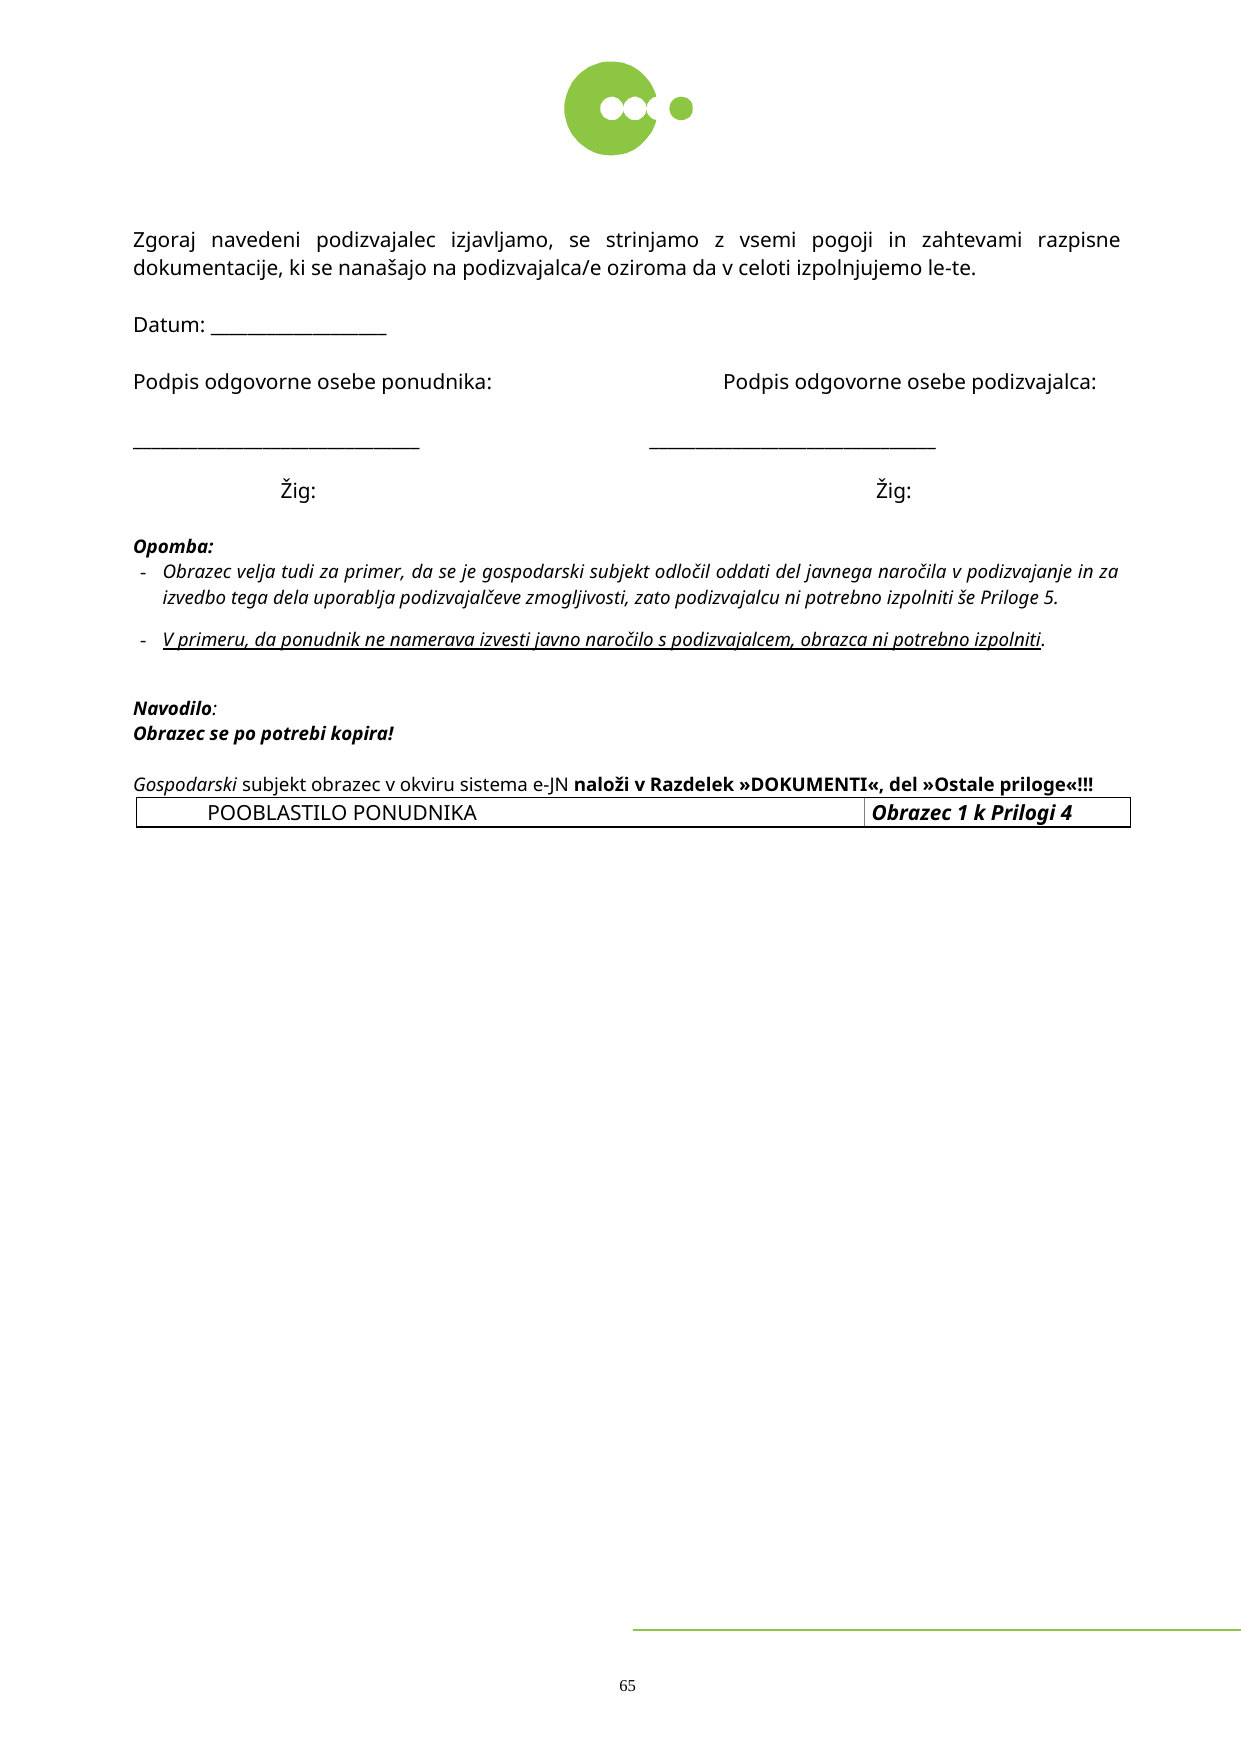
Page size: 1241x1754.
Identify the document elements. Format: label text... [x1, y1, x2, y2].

text Podpis odgovorne osebe ponudnika: Podpis odgovorne osebe podizvajalca: [133, 367, 1122, 395]
text Navodilo: [133, 695, 1122, 720]
text Datum: ___________________ [133, 310, 1122, 338]
text Gospodarski subjekt obrazec v okviru sistema e-JN naloži v Razdelek »DOKUMENTI«, del »Ostale priloge«!!! [133, 771, 1122, 797]
list Obrazec velja tudi za primer, da se je gospodarski subjekt odločil oddati del javnega naročila v podizvajanje in za izvedbo tega dela uporablja podizvajalčeve zmogljivosti, zato podizvajalcu ni potrebno izpolniti še Priloge 5. [140, 559, 1122, 610]
table_header [137, 798, 200, 826]
text Opomba: [133, 533, 1122, 559]
text Žig: Žig: [133, 476, 1122, 505]
text _______________________________ _______________________________ [133, 424, 1122, 452]
text Zgoraj navedeni podizvajalec izjavljamo, se strinjamo z vsemi pogoji in zahtevami razpisne dokumentacije, ki se nanašajo na podizvajalca/e oziroma da v celoti izpolnjujemo le-te. [133, 225, 1122, 282]
text Obrazec se po potrebi kopira! [133, 720, 1122, 746]
table_header POOBLASTILO PONUDNIKA [200, 798, 864, 826]
table_header Obrazec 1 k Prilogi 4 [865, 798, 1130, 826]
list V primeru, da ponudnik ne namerava izvesti javno naročilo s podizvajalcem, obrazca ni potrebno izpolniti. [140, 627, 1122, 652]
